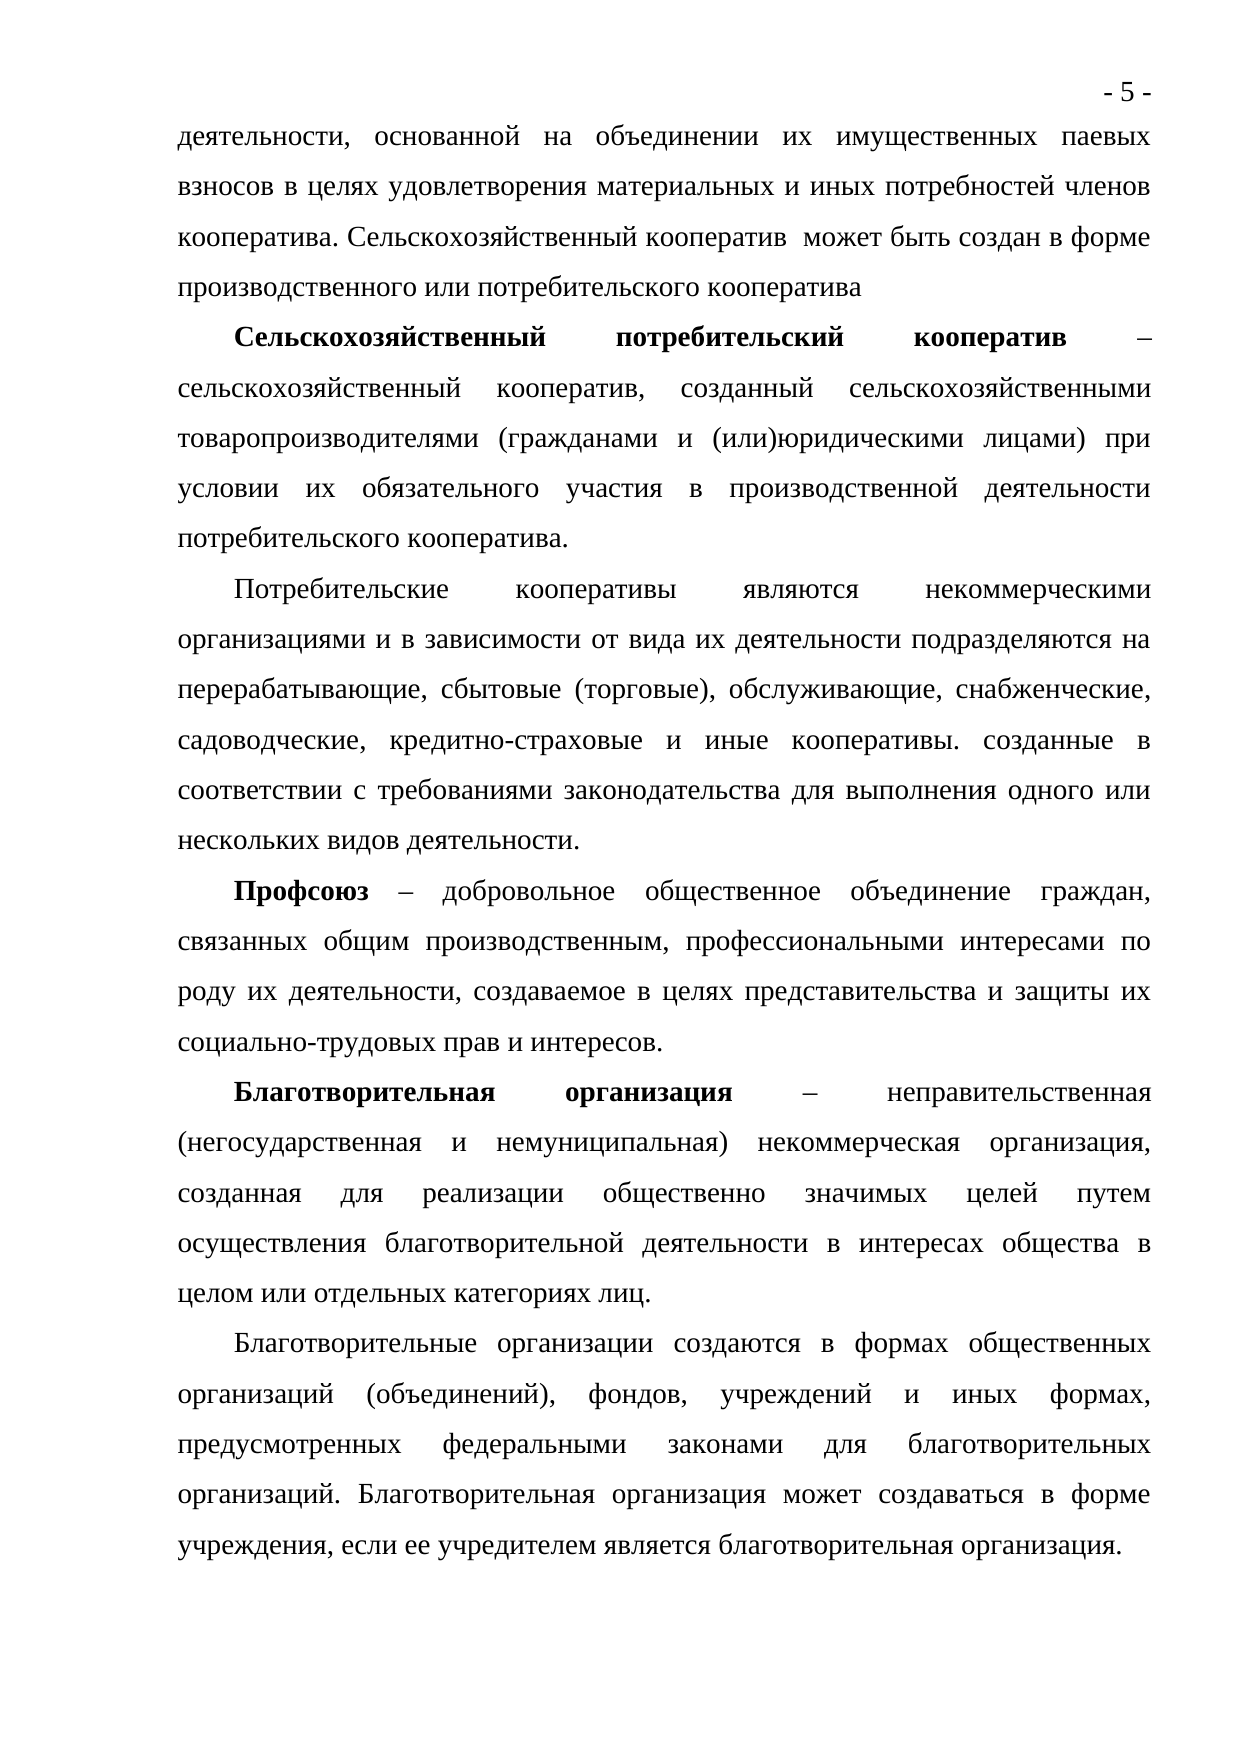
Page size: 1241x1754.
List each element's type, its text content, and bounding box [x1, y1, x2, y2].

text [177, 118, 1152, 303]
text Благотворительная организация – неправительственная (негосударственная и немуниципальная) некоммерческая организация, созданная для реализации общественно значимых целей путем осуществления благотворительной деятельности в интересах общества в целом или отдельных категориях лиц. [177, 1074, 1152, 1309]
text Сельскохозяйственный потребительский кооператив – сельскохозяйственный кооператив, созданный сельскохозяйственными товаропроизводителями (гражданами и (или)юридическими лицами) при условии их обязательного участия в производственной деятельности потребительского кооператива. [177, 319, 1152, 554]
text Потребительские кооперативы являются некоммерческими организациями и в зависимости от вида их деятельности подразделяются на перерабатывающие, сбытовые (торговые), обслуживающие, снабженческие, садоводческие, кредитно-страховые и иные кооперативы. созданные в соответствии с требованиями законодательства для выполнения одного или нескольких видов деятельности. [177, 571, 1152, 856]
text Профсоюз – добровольное общественное объединение граждан, связанных общим производственным, профессиональными интересами по роду их деятельности, создаваемое в целях представительства и защиты их социально-трудовых прав и интересов. [177, 873, 1152, 1057]
text Благотворительные организации создаются в формах общественных организаций (объединений), фондов, учреждений и иных формах, предусмотренных федеральными законами для благотворительных организаций. Благотворительная организация может создаваться в форме учреждения, если ее учредителем является благотворительная организация. [177, 1326, 1152, 1560]
